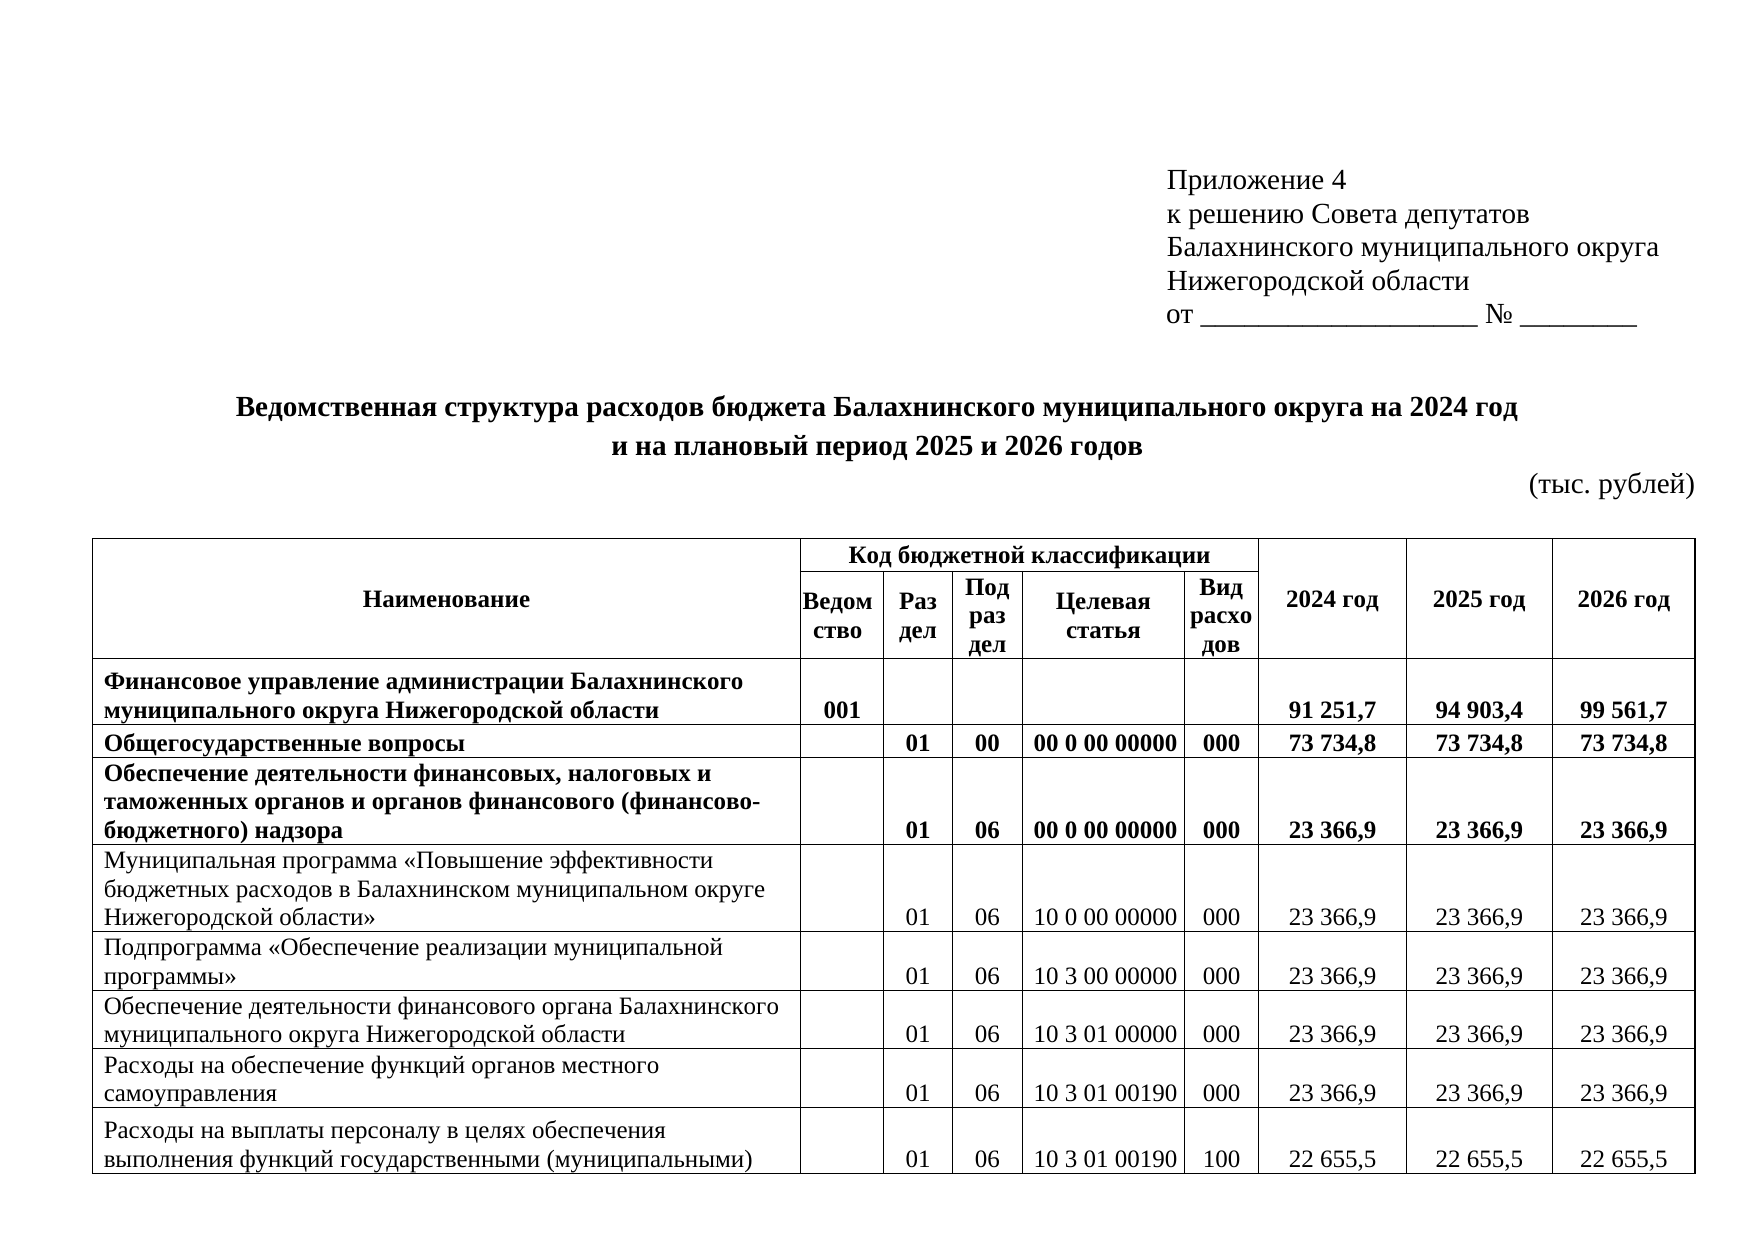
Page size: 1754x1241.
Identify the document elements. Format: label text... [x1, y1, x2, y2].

table_cell [1023, 659, 1184, 724]
title Балахнинского муниципального округа [1167, 229, 1754, 263]
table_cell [93, 1108, 800, 1173]
table_cell 23 366,9 [1259, 991, 1406, 1048]
table_cell [884, 659, 952, 724]
table_cell 23 366,9 [1553, 845, 1694, 931]
text от ___________________ № ________ [1107, 297, 1695, 330]
table_cell [1185, 659, 1258, 724]
table_cell 23 366,9 [1553, 991, 1694, 1048]
table_cell [801, 725, 883, 757]
table_cell 00 [953, 725, 1022, 757]
text (тыс. рублей) [59, 466, 1695, 500]
table_cell Вид расхо дов [1185, 572, 1258, 658]
table_cell 100 [1185, 1108, 1258, 1173]
table_cell [801, 932, 883, 990]
table_cell 10 3 01 00190 [1023, 1108, 1184, 1173]
table_cell 73 734,8 [1553, 725, 1694, 757]
table_cell 000 [1185, 991, 1258, 1048]
table_cell 01 [884, 1049, 952, 1107]
table_cell 23 366,9 [1407, 991, 1552, 1048]
table_cell [801, 845, 883, 931]
table_cell 10 0 00 00000 [1023, 845, 1184, 931]
table_cell 22 655,5 [1407, 1108, 1552, 1173]
table_cell [801, 1108, 883, 1173]
table_cell [953, 659, 1022, 724]
table_cell 06 [953, 932, 1022, 990]
table_cell 23 366,9 [1259, 1049, 1406, 1107]
table_cell Муниципальная программа «Повышение эффективности бюджетных расходов в Балахнинском муниципальном округе Нижегородской области» [93, 845, 800, 931]
table_cell Целевая статья [1023, 572, 1184, 658]
title к решению Совета депутатов [1167, 196, 1754, 229]
table_cell Обеспечение деятельности финансового органа Балахнинского муниципального округа Нижегородской области [93, 991, 800, 1048]
table_cell 000 [1185, 1049, 1258, 1107]
table_cell 06 [953, 758, 1022, 844]
table_cell 06 [953, 1108, 1022, 1173]
table_cell 73 734,8 [1259, 725, 1406, 757]
table_cell [801, 991, 883, 1048]
table_cell 23 366,9 [1259, 932, 1406, 990]
table_cell 23 366,9 [1259, 845, 1406, 931]
table_header Код бюджетной классификации [801, 539, 1258, 571]
table_cell 22 655,5 [1553, 1108, 1694, 1173]
table_cell 01 [884, 725, 952, 757]
table_header 2026 год [1553, 539, 1694, 658]
table_cell 10 3 01 00000 [1023, 991, 1184, 1048]
table_cell 73 734,8 [1407, 725, 1552, 757]
table_cell 01 [884, 991, 952, 1048]
table_cell [801, 758, 883, 844]
table_header Наименование [93, 539, 800, 658]
table_cell 01 [884, 758, 952, 844]
table_cell Финансовое управление администрации Балахнинского муниципального округа Нижегородской области [93, 659, 800, 724]
table_cell 23 366,9 [1259, 758, 1406, 844]
table_cell 23 366,9 [1407, 845, 1552, 931]
text и на плановый период 2025 и 2026 годов [59, 428, 1695, 461]
table_cell 99 561,7 [1553, 659, 1694, 724]
table_cell 22 655,5 [1259, 1108, 1406, 1173]
table_cell Раз дел [884, 572, 952, 658]
table_cell Подпрограмма «Обеспечение реализации муниципальной программы» [93, 932, 800, 990]
table_cell 01 [884, 932, 952, 990]
table_cell 06 [953, 845, 1022, 931]
table_cell Под раз дел [953, 572, 1022, 658]
table_cell 23 366,9 [1553, 932, 1694, 990]
table_cell 000 [1185, 758, 1258, 844]
table_cell 01 [884, 1108, 952, 1173]
table_cell 23 366,9 [1407, 1049, 1552, 1107]
text Ведомственная структура расходов бюджета Балахнинского муниципального округа на 2024 год [59, 389, 1695, 423]
table_cell 00 0 00 00000 [1023, 758, 1184, 844]
title Нижегородской области [1167, 263, 1754, 297]
table_cell [801, 1049, 883, 1107]
table_cell 23 366,9 [1553, 1049, 1694, 1107]
table_cell 000 [1185, 932, 1258, 990]
table_cell 06 [953, 991, 1022, 1048]
table_cell 01 [884, 845, 952, 931]
table_cell 10 3 01 00190 [1023, 1049, 1184, 1107]
table_cell 94 903,4 [1407, 659, 1552, 724]
table_cell 00 0 00 00000 [1023, 725, 1184, 757]
table_cell Общегосударственные вопросы [93, 725, 800, 757]
table_cell 001 [801, 659, 883, 724]
table_cell Обеспечение деятельности финансовых, налоговых и таможенных органов и органов финансового (финансово-бюджетного) надзора [93, 758, 800, 844]
table_cell 23 366,9 [1407, 758, 1552, 844]
table_cell Расходы на обеспечение функций органов местного самоуправления [93, 1049, 800, 1107]
table_cell Ведом ство [801, 572, 883, 658]
table_header 2025 год [1407, 539, 1552, 658]
table_cell 23 366,9 [1553, 758, 1694, 844]
table_cell 000 [1185, 725, 1258, 757]
title Приложение 4 [1167, 162, 1754, 196]
table_cell 91 251,7 [1259, 659, 1406, 724]
table_cell 000 [1185, 845, 1258, 931]
table_cell 06 [953, 1049, 1022, 1107]
table_cell 23 366,9 [1407, 932, 1552, 990]
table_cell 10 3 00 00000 [1023, 932, 1184, 990]
table_header 2024 год [1259, 539, 1406, 658]
